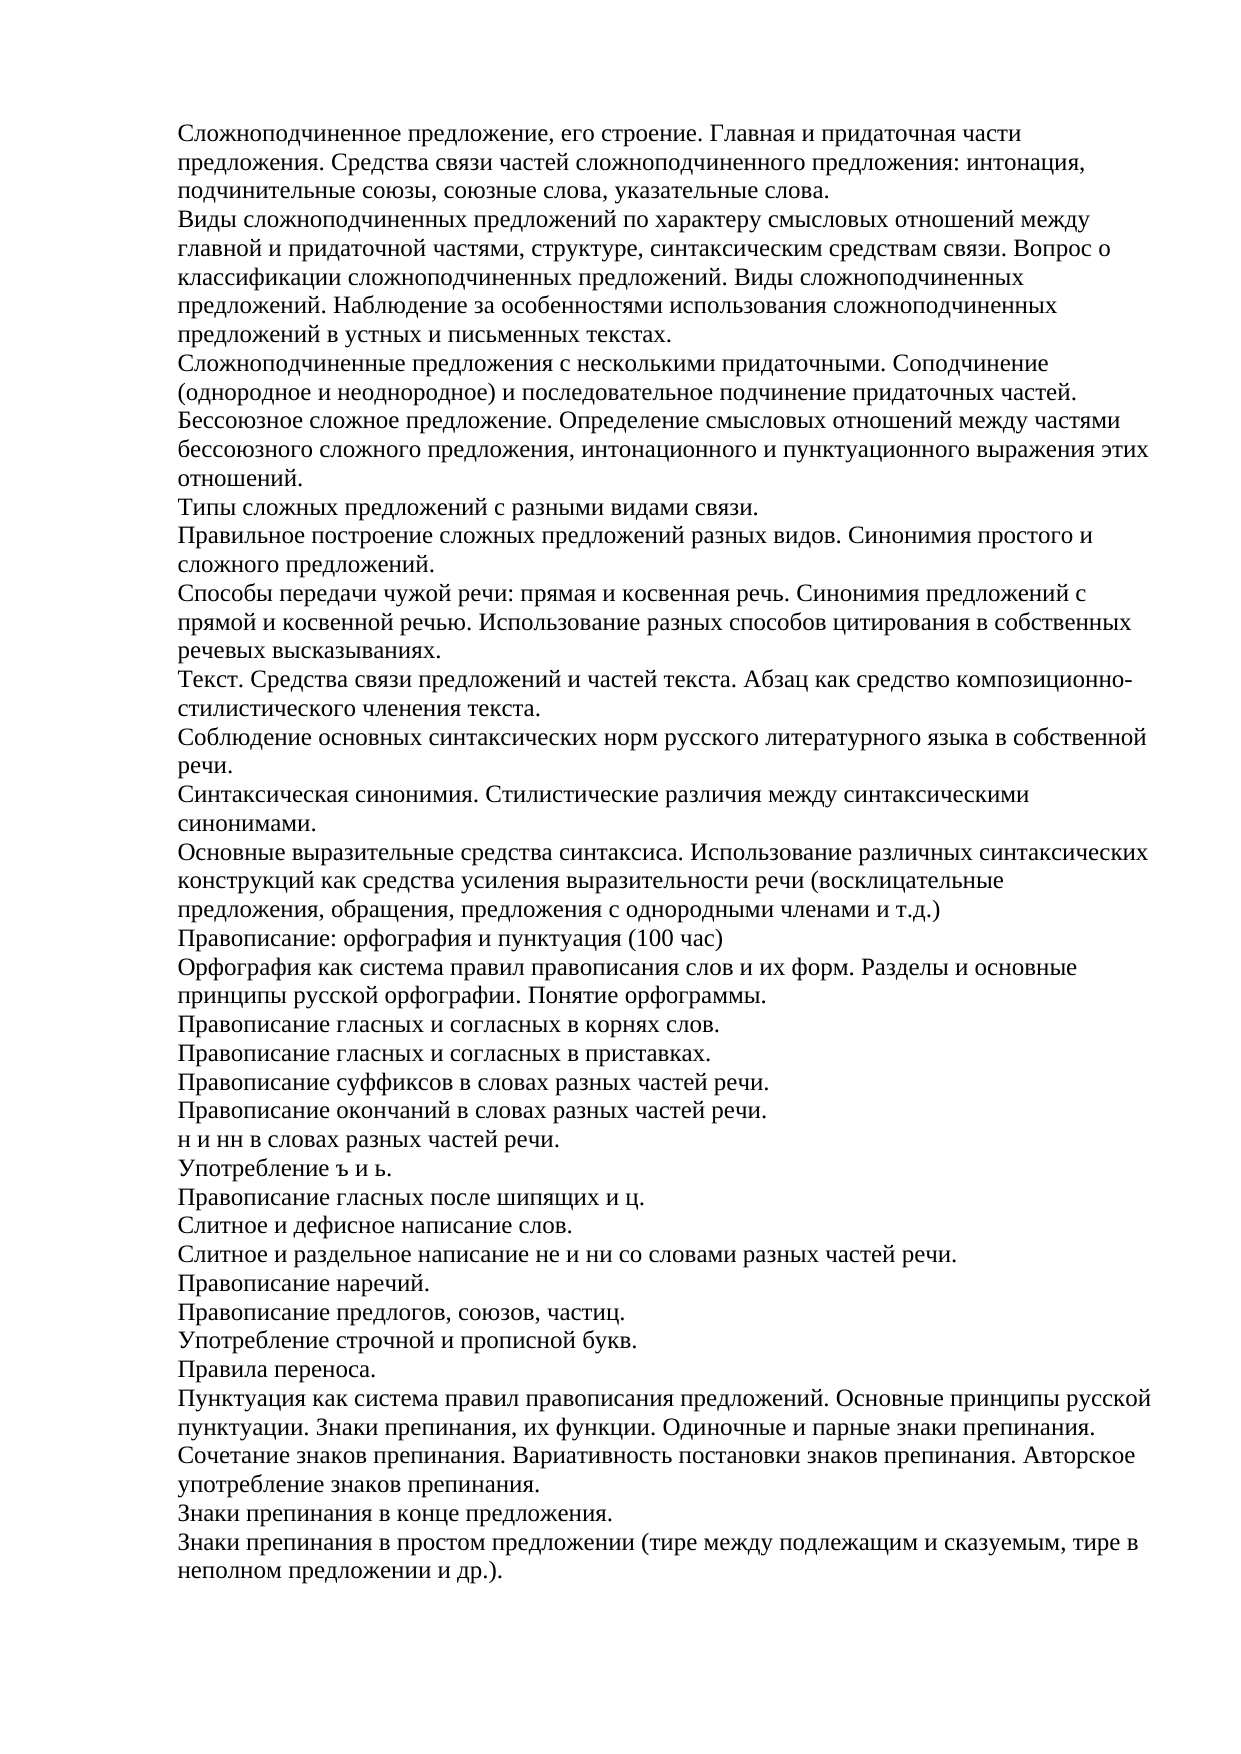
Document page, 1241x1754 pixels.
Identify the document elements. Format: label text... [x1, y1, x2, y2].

text Сложноподчиненные предложения с несколькими придаточными. Соподчинение (однородное и неоднородное) и последовательное подчинение придаточных частей. [177, 348, 1152, 406]
text Употребление строчной и прописной букв. [177, 1326, 1152, 1354]
text Правописание окончаний в словах разных частей речи. [177, 1096, 1152, 1124]
text Правописание: орфография и пунктуация (100 час) [177, 923, 1152, 952]
text Основные выразительные средства синтаксиса. Использование различных синтаксических конструкций как средства усиления выразительности речи (восклицательные предложения, обращения, предложения с однородными членами и т.д.) [177, 837, 1152, 923]
text Правописание суффиксов в словах разных частей речи. [177, 1067, 1152, 1096]
text Знаки препинания в конце предложения. [177, 1498, 1152, 1527]
text Текст. Средства связи предложений и частей текста. Абзац как средство композиционно-стилистического членения текста. [177, 664, 1152, 722]
text Способы передачи чужой речи: прямая и косвенная речь. Синонимия предложений с прямой и косвенной речью. Использование разных способов цитирования в собственных речевых высказываниях. [177, 578, 1152, 664]
text Правописание гласных и согласных в корнях слов. [177, 1009, 1152, 1038]
text Слитное и дефисное написание слов. [177, 1211, 1152, 1239]
text Виды сложноподчиненных предложений по характеру смысловых отношений между главной и придаточной частями, структуре, синтаксическим средствам связи. Вопрос о классификации сложноподчиненных предложений. Виды сложноподчиненных предложений. Наблюдение за особенностями использования сложноподчиненных предложений в устных и письменных текстах. [177, 204, 1152, 348]
text Соблюдение основных синтаксических норм русского литературного языка в собственной речи. [177, 722, 1152, 779]
text Правила переноса. [177, 1354, 1152, 1383]
text н и нн в словах разных частей речи. [177, 1124, 1152, 1153]
text Правописание гласных после шипящих и ц. [177, 1182, 1152, 1211]
text Орфография как система правил правописания слов и их форм. Разделы и основные принципы русской орфографии. Понятие орфограммы. [177, 952, 1152, 1009]
text Слитное и раздельное написание не и ни со словами разных частей речи. [177, 1239, 1152, 1268]
text Сложноподчиненное предложение, его строение. Главная и придаточная части предложения. Средства связи частей сложноподчиненного предложения: интонация, подчинительные союзы, союзные слова, указательные слова. [177, 118, 1152, 204]
text Правильное построение сложных предложений разных видов. Синонимия простого и сложного предложений. [177, 521, 1152, 578]
text Пунктуация как система правил правописания предложений. Основные принципы русской пунктуации. Знаки препинания, их функции. Одиночные и парные знаки препинания. Сочетание знаков препинания. Вариативность постановки знаков препинания. Авторское употребление знаков препинания. [177, 1383, 1152, 1498]
text Синтаксическая синонимия. Стилистические различия между синтаксическими синонимами. [177, 779, 1152, 837]
text Типы сложных предложений с разными видами связи. [177, 492, 1152, 521]
text Употребление ъ и ь. [177, 1153, 1152, 1182]
text Знаки препинания в простом предложении (тире между подлежащим и сказуемым, тире в неполном предложении и др.). [177, 1527, 1152, 1584]
text Правописание наречий. [177, 1268, 1152, 1297]
text Правописание гласных и согласных в приставках. [177, 1038, 1152, 1067]
text Бессоюзное сложное предложение. Определение смысловых отношений между частями бессоюзного сложного предложения, интонационного и пунктуационного выражения этих отношений. [177, 406, 1152, 492]
text Правописание предлогов, союзов, частиц. [177, 1297, 1152, 1326]
